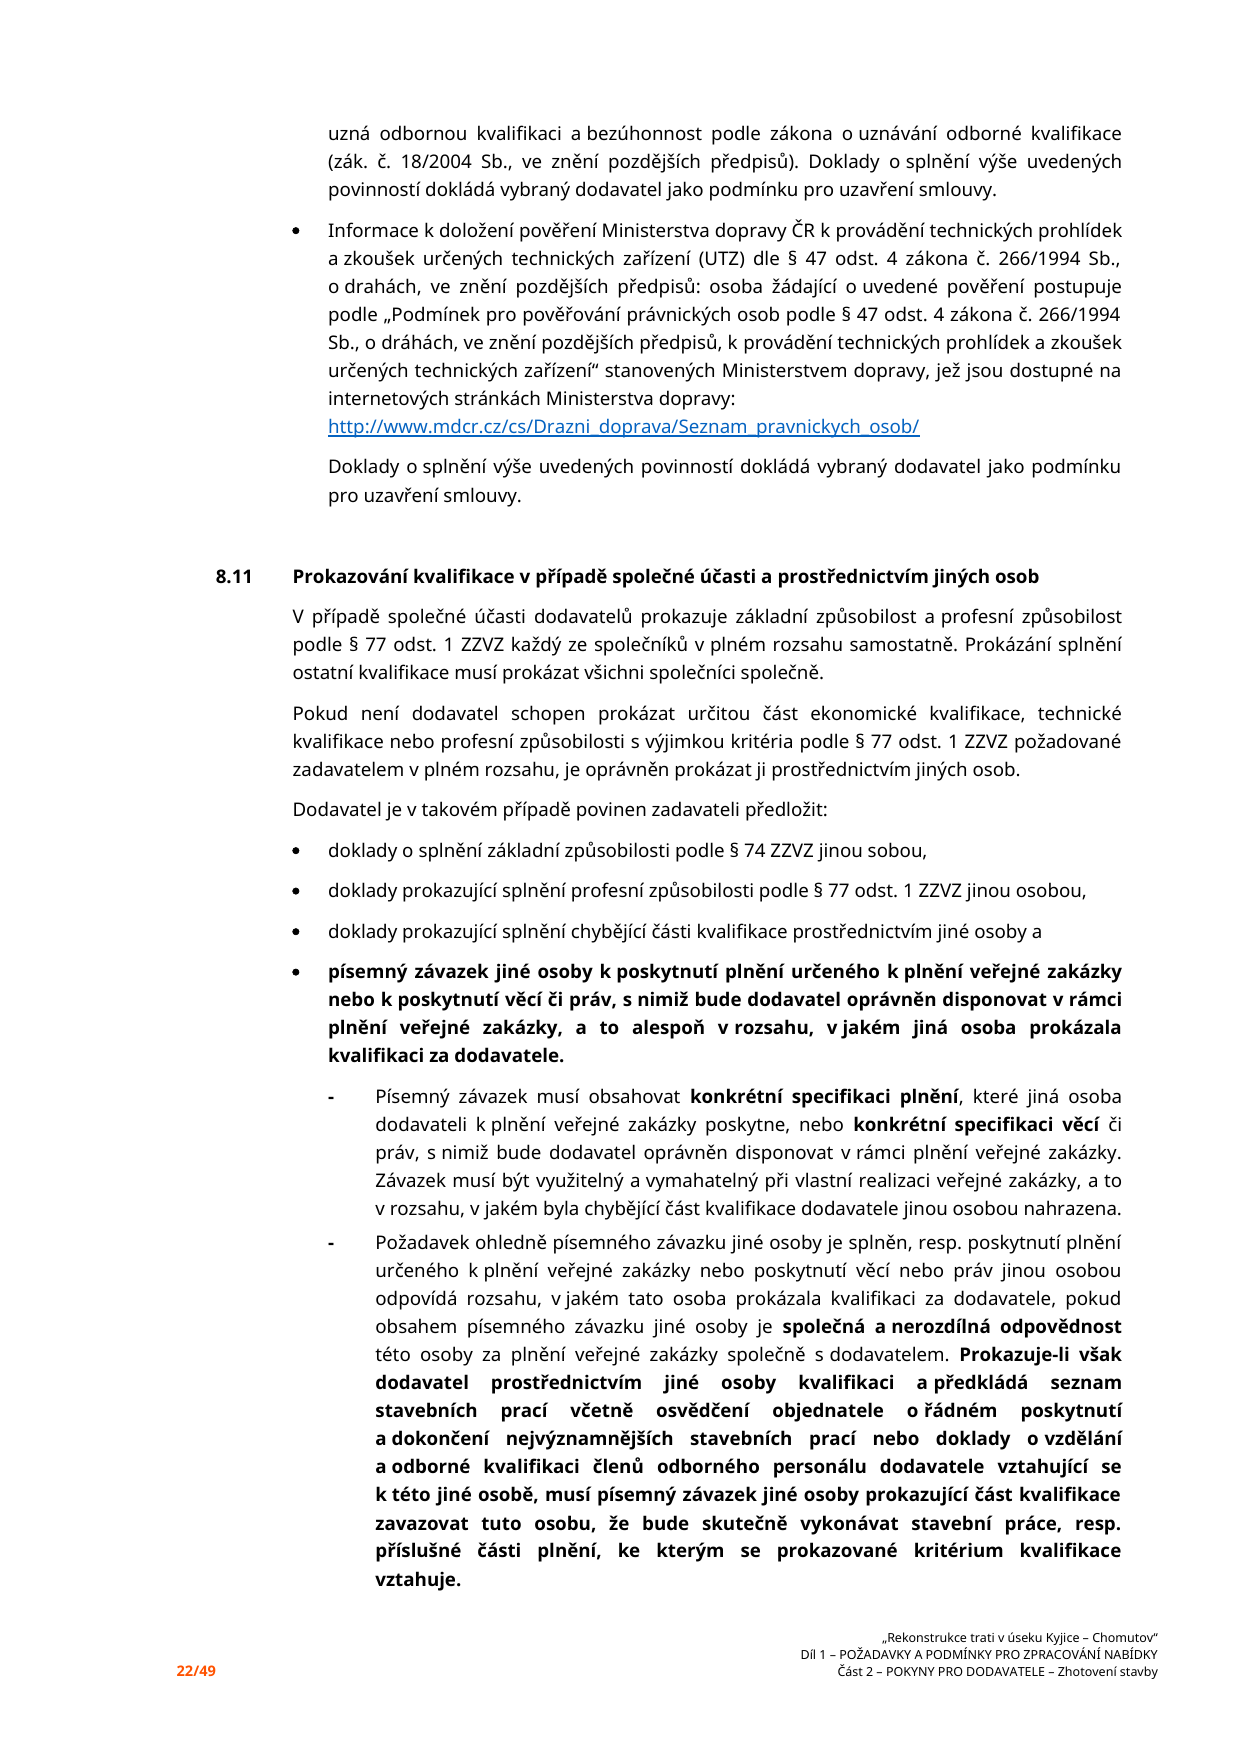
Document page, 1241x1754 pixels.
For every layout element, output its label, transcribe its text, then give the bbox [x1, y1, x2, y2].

text Písemný závazek musí obsahovat konkrétní specifikaci plnění, které jiná osoba dodavateli k plnění veřejné zakázky poskytne, nebo konkrétní specifikaci věcí či práv, s nimiž bude dodavatel oprávněn disponovat v rámci plnění veřejné zakázky. Závazek musí být využitelný a vymahatelný při vlastní realizaci veřejné zakázky, a to v rozsahu, v jakém byla chybějící část kvalifikace dodavatele jinou osobou nahrazena. [328, 1083, 1122, 1221]
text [292, 121, 1122, 202]
text Prokazování kvalifikace v případě společné účasti a prostřednictvím jiných osob [216, 563, 1122, 588]
text Požadavek ohledně písemného závazku jiné osoby je splněn, resp. poskytnutí plnění určeného k plnění veřejné zakázky nebo poskytnutí věcí nebo práv jinou osobou odpovídá rozsahu, v jakém tato osoba prokázala kvalifikaci za dodavatele, pokud obsahem písemného závazku jiné osoby je společná a nerozdílná odpovědnost této osoby za plnění veřejné zakázky společně s dodavatelem. Prokazuje-li však dodavatel prostřednictvím jiné osoby kvalifikaci a předkládá seznam stavebních prací včetně osvědčení objednatele o řádném poskytnutí a dokončení nejvýznamnějších stavebních prací nebo doklady o vzdělání a odborné kvalifikaci členů odborného personálu dodavatele vztahující se k této jiné osobě, musí písemný závazek jiné osoby prokazující část kvalifikace zavazovat tuto osobu, že bude skutečně vykonávat stavební práce, resp. příslušné části plnění, ke kterým se prokazované kritérium kvalifikace vztahuje. [328, 1229, 1122, 1591]
text Dodavatel je v takovém případě povinen zadavateli předložit: [292, 797, 1122, 822]
text doklady o splnění základní způsobilosti podle § 74 ZZVZ jinou sobou, [292, 837, 1122, 863]
text V případě společné účasti dodavatelů prokazuje základní způsobilost a profesní způsobilost podle § 77 odst. 1 ZZVZ každý ze společníků v plném rozsahu samostatně. Prokázání splnění ostatní kvalifikace musí prokázat všichni společníci společně. [292, 603, 1122, 685]
text http://www.mdcr.cz/cs/Drazni_doprava/Seznam_pravnickych_osob/ [328, 413, 1122, 439]
text Doklady o splnění výše uvedených povinností dokládá vybraný dodavatel jako podmínku pro uzavření smlouvy. [328, 454, 1122, 507]
text Informace k doložení pověření Ministerstva dopravy ČR k provádění technických prohlídek a zkoušek určených technických zařízení (UTZ) dle § 47 odst. 4 zákona č. 266/1994 Sb., o drahách, ve znění pozdějších předpisů: osoba žádající o uvedené pověření postupuje podle „Podmínek pro pověřování právnických osob podle § 47 odst. 4 zákona č. 266/1994 Sb., o dráhách, ve znění pozdějších předpisů, k provádění technických prohlídek a zkoušek určených technických zařízení“ stanovených Ministerstvem dopravy, jež jsou dostupné na internetových stránkách Ministerstva dopravy: [292, 217, 1122, 411]
text Pokud není dodavatel schopen prokázat určitou část ekonomické kvalifikace, technické kvalifikace nebo profesní způsobilosti s výjimkou kritéria podle § 77 odst. 1 ZZVZ požadované zadavatelem v plném rozsahu, je oprávněn prokázat ji prostřednictvím jiných osob. [292, 700, 1122, 782]
text písemný závazek jiné osoby k poskytnutí plnění určeného k plnění veřejné zakázky nebo k poskytnutí věcí či práv, s nimiž bude dodavatel oprávněn disponovat v rámci plnění veřejné zakázky, a to alespoň v rozsahu, v jakém jiná osoba prokázala kvalifikaci za dodavatele. [292, 959, 1122, 1068]
text doklady prokazující splnění chybějící části kvalifikace prostřednictvím jiné osoby a [292, 918, 1122, 944]
text doklady prokazující splnění profesní způsobilosti podle § 77 odst. 1 ZZVZ jinou osobou, [292, 878, 1122, 903]
